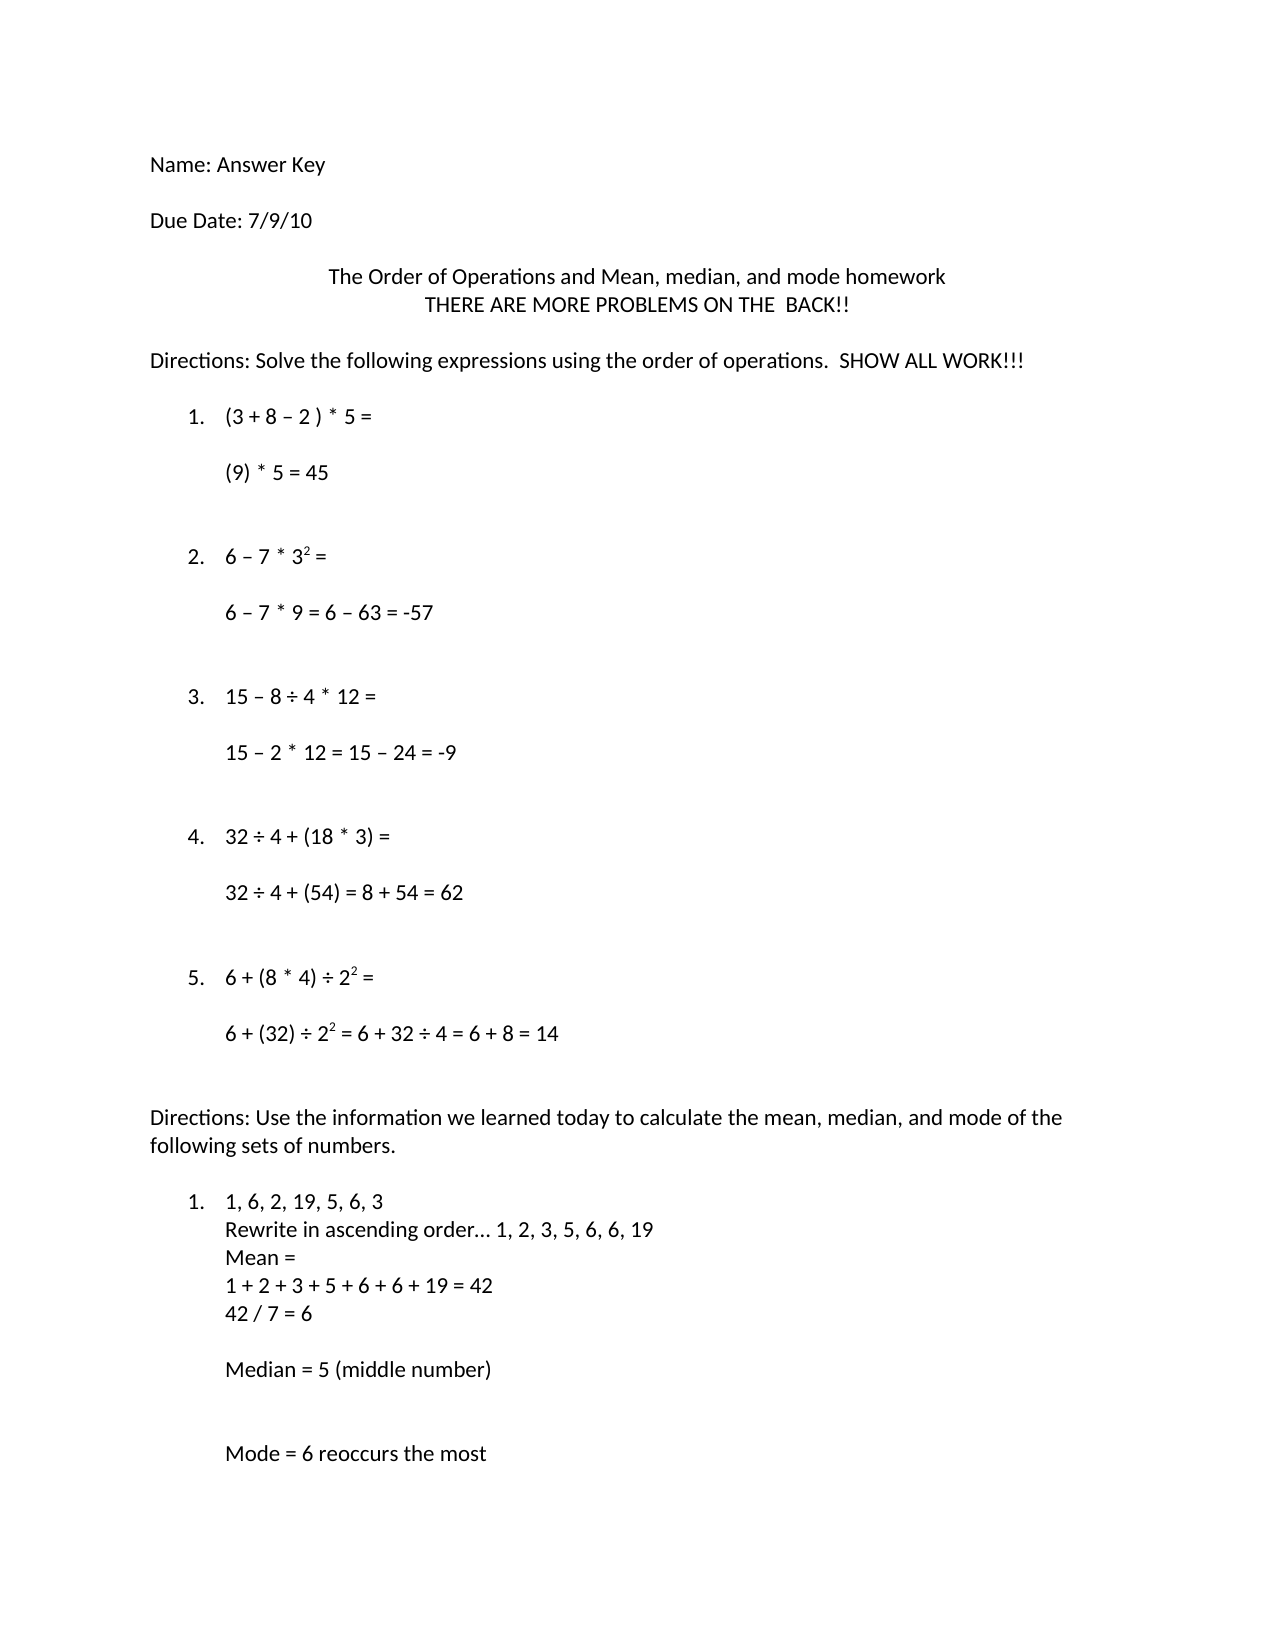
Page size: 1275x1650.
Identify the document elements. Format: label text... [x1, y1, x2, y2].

list 1 + 2 + 3 + 5 + 6 + 6 + 19 = 42 [225, 1271, 1125, 1299]
list 15 – 8 ÷ 4 * 12 = [187, 682, 1125, 710]
text Directions: Solve the following expressions using the order of operations. SHOW ALL WORK!!! [150, 346, 1125, 374]
list 32 ÷ 4 + (18 * 3) = [187, 822, 1125, 851]
list 1, 6, 2, 19, 5, 6, 3 [187, 1187, 1125, 1215]
list 32 ÷ 4 + (54) = 8 + 54 = 62 [225, 878, 1125, 907]
text 6 + (32) ÷ 22 = 6 + 32 ÷ 4 = 6 + 8 = 14 [225, 1019, 1125, 1047]
list (3 + 8 – 2 ) * 5 = [187, 402, 1125, 430]
list 15 – 2 * 12 = 15 – 24 = -9 [225, 738, 1125, 766]
list 6 + (8 * 4) ÷ 22 = [187, 963, 1125, 991]
text Due Date: 7/9/10 [150, 206, 1125, 234]
list Mode = 6 reoccurs the most [225, 1439, 1125, 1467]
list Rewrite in ascending order… 1, 2, 3, 5, 6, 6, 19 [225, 1215, 1125, 1243]
list 42 / 7 = 6 [225, 1299, 1125, 1327]
text Directions: Use the information we learned today to calculate the mean, median, and mode of the following sets of numbers. [150, 1103, 1125, 1159]
list 6 – 7 * 32 = [187, 542, 1125, 570]
list Mean = [225, 1243, 1125, 1271]
list (9) * 5 = 45 [225, 458, 1125, 486]
text The Order of Operations and Mean, median, and mode homework [150, 262, 1125, 290]
text Name: Answer Key [150, 150, 1125, 178]
list 6 – 7 * 9 = 6 – 63 = -57 [225, 598, 1125, 626]
text THERE ARE MORE PROBLEMS ON THE BACK!! [150, 290, 1125, 318]
list Median = 5 (middle number) [225, 1355, 1125, 1383]
